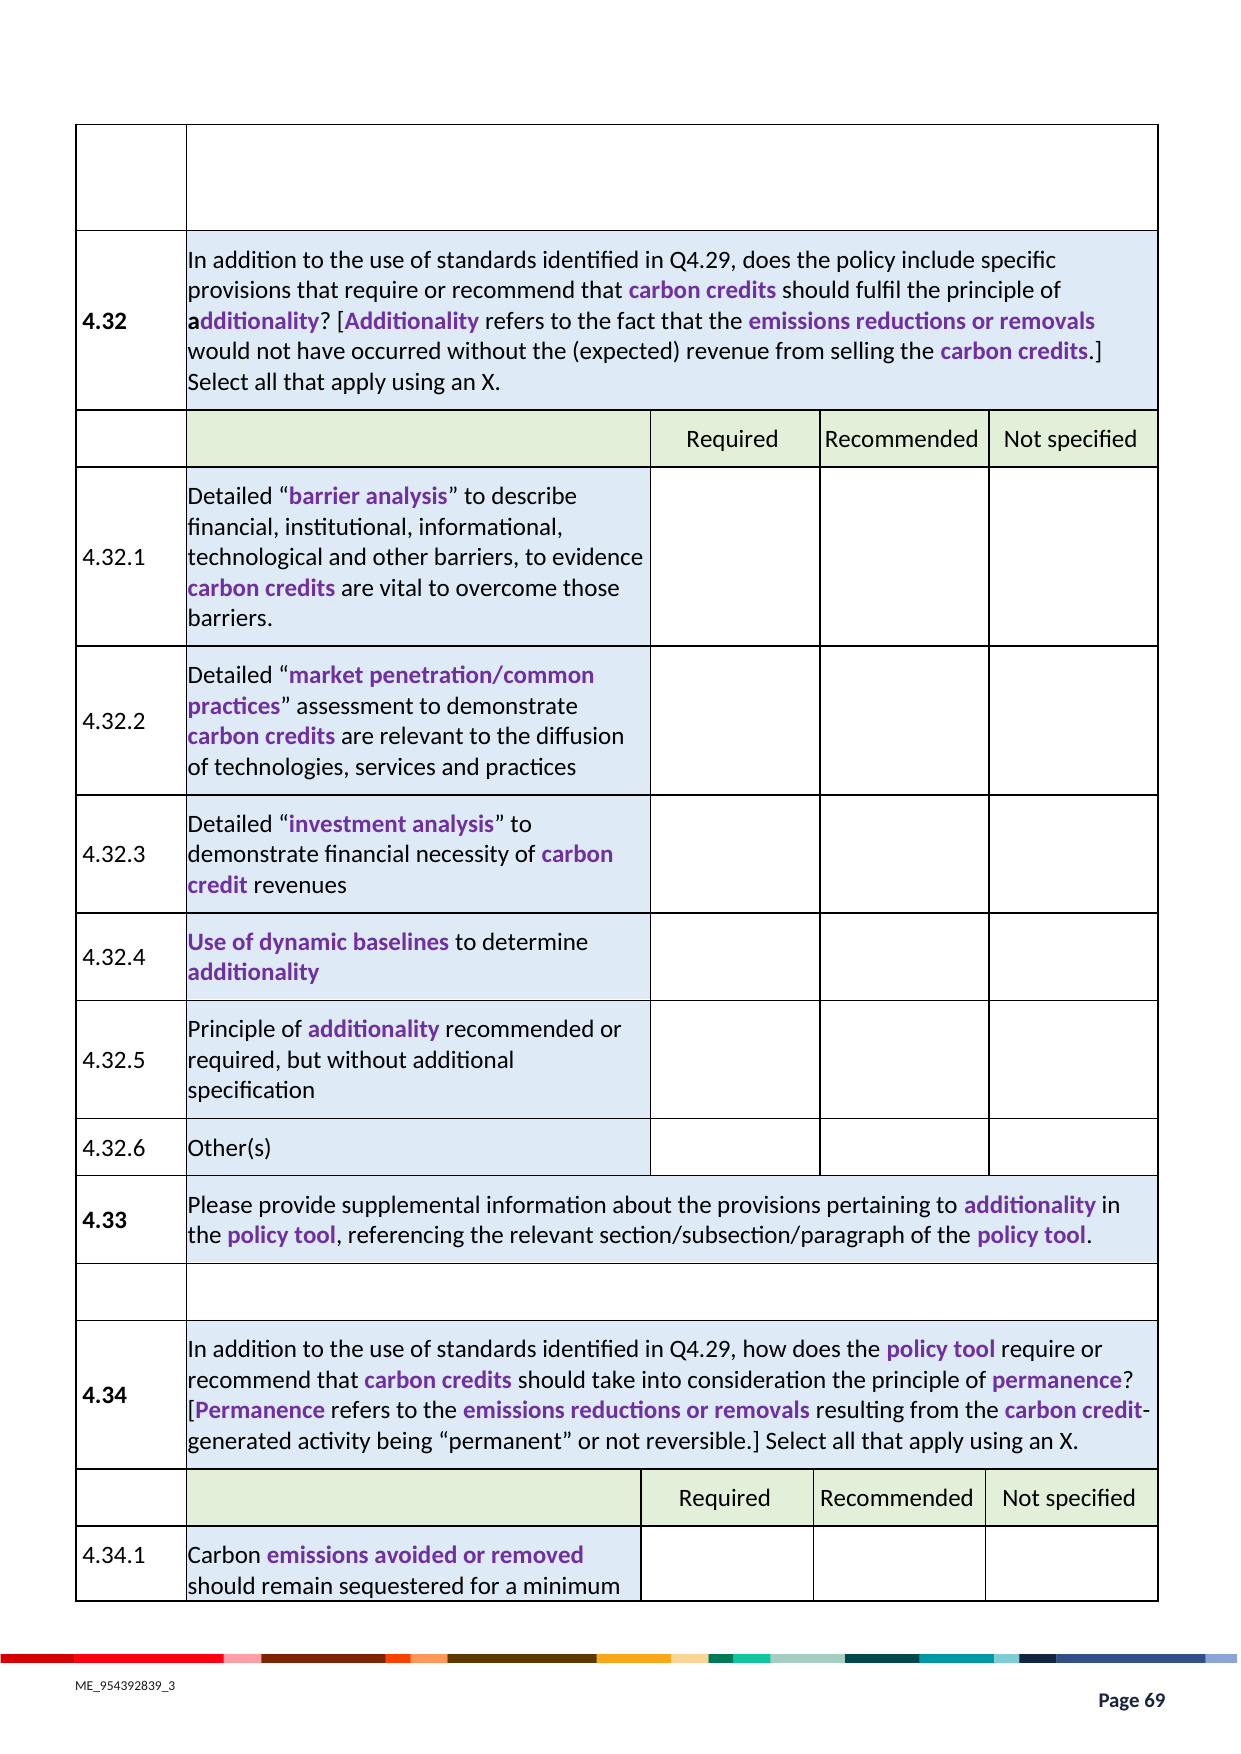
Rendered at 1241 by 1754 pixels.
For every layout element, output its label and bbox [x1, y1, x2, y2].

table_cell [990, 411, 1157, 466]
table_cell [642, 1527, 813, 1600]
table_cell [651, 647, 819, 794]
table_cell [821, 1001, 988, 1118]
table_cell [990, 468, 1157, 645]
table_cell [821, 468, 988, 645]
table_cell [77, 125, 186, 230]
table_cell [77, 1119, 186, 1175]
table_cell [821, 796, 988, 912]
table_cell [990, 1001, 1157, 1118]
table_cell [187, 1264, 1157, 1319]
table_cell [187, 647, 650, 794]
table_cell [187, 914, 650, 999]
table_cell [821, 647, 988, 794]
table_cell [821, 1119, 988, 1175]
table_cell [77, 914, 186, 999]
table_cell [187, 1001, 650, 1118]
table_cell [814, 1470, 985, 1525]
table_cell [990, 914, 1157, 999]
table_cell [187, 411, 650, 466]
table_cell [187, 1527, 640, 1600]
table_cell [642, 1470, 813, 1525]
picture [0, 1654, 1236, 1663]
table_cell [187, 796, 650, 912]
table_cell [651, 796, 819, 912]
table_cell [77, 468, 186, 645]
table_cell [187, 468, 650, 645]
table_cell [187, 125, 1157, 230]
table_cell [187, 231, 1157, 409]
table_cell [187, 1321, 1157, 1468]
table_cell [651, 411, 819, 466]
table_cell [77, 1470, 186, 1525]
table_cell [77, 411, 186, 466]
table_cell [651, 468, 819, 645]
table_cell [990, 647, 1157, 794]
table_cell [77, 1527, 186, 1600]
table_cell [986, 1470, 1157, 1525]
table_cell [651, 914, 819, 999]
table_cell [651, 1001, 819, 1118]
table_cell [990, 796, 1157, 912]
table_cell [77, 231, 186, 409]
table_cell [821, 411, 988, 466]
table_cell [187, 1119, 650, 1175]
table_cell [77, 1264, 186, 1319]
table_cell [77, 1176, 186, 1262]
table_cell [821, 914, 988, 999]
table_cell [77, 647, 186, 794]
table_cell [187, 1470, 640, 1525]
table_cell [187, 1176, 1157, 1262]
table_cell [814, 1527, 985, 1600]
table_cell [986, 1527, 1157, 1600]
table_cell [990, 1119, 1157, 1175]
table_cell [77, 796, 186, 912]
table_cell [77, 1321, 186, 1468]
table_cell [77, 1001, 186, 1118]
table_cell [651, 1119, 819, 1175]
